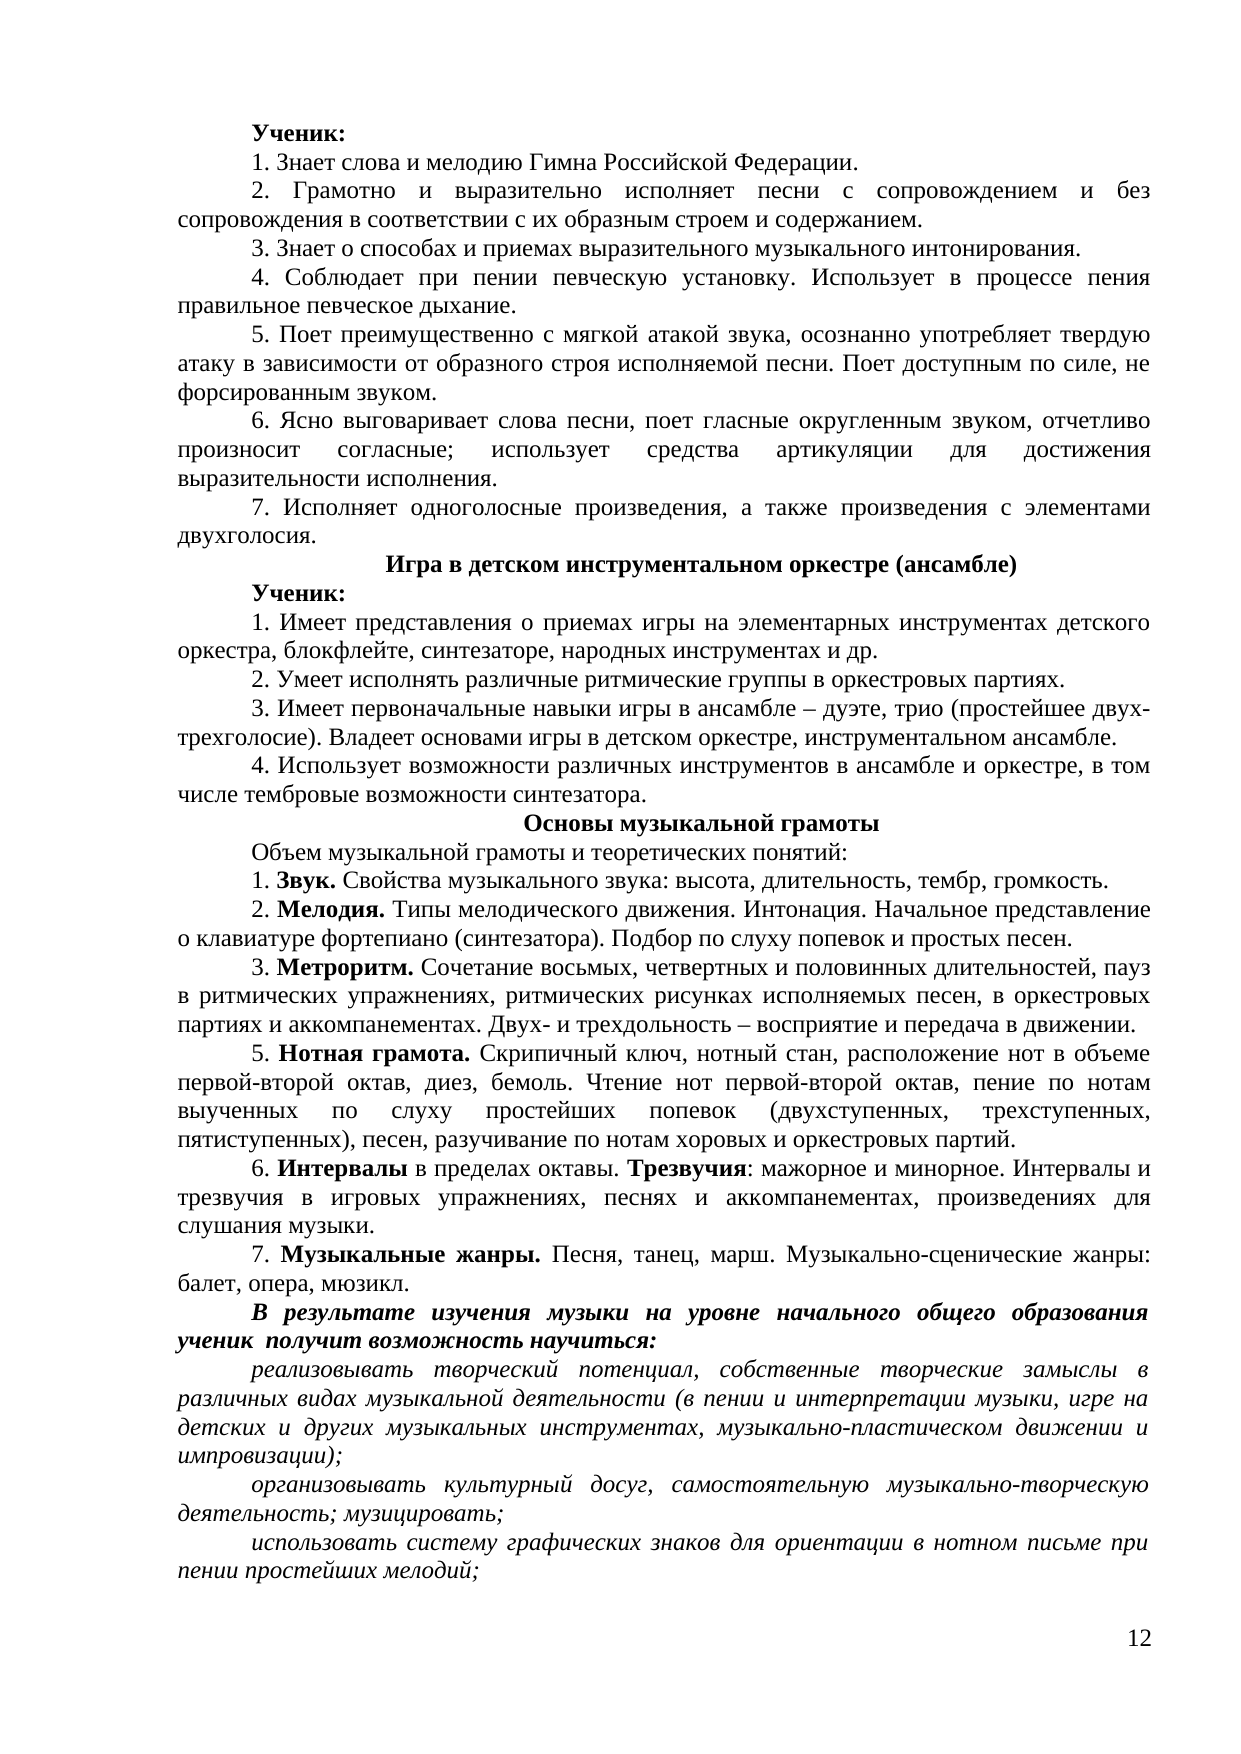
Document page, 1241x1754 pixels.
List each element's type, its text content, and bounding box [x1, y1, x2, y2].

text 1. Имеет представления о приемах игры на элементарных инструментах детского оркестра, блокфлейте, синтезаторе, народных инструментах и др. [177, 607, 1152, 664]
text 5. Поет преимущественно с мягкой атакой звука, осознанно употребляет твердую атаку в зависимости от образного строя исполняемой песни. Поет доступным по силе, не форсированным звуком. [177, 319, 1152, 406]
text 2. Умеет исполнять различные ритмические группы в оркестровых партиях. [177, 664, 1152, 693]
text 4. Соблюдает при пении певческую установку. Использует в процессе пения правильное певческое дыхание. [177, 262, 1152, 319]
text Игра в детском инструментальном оркестре (ансамбле) [177, 549, 1152, 578]
text 7. Исполняет одноголосные произведения, а также произведения с элементами двухголосия. [177, 492, 1152, 549]
text 1. Знает слова и мелодию Гимна Российской Федерации. [177, 147, 1152, 176]
text 2. Грамотно и выразительно исполняет песни с сопровождением и без сопровождения в соответствии с их образным строем и содержанием. [177, 176, 1152, 233]
text 1. Звук. Свойства музыкального звука: высота, длительность, тембр, громкость. [177, 866, 1152, 894]
text использовать систему графических знаков для ориентации в нотном письме при пении простейших мелодий; [177, 1527, 1152, 1584]
text организовывать культурный досуг, самостоятельную музыкально-творческую деятельность; музицировать; [177, 1469, 1152, 1527]
text Ученик: [177, 578, 1152, 607]
text 6. Ясно выговаривает слова песни, поет гласные округленным звуком, отчетливо произносит согласные; использует средства артикуляции для достижения выразительности исполнения. [177, 406, 1152, 492]
text 6. Интервалы в пределах октавы. Трезвучия: мажорное и минорное. Интервалы и трезвучия в игровых упражнениях, песнях и аккомпанементах, произведениях для слушания музыки. [177, 1153, 1152, 1239]
text 3. Имеет первоначальные навыки игры в ансамбле – дуэте, трио (простейшее двух-трехголосие). Владеет основами игры в детском оркестре, инструментальном ансамбле. [177, 693, 1152, 751]
text Ученик: [177, 118, 1152, 147]
text 5. Нотная грамота. Скрипичный ключ, нотный стан, расположение нот в объеме первой-второй октав, диез, бемоль. Чтение нот первой-второй октав, пение по нотам выученных по слуху простейших попевок (двухступенных, трехступенных, пятиступенных), песен, разучивание по нотам хоровых и оркестровых партий. [177, 1038, 1152, 1153]
text Основы музыкальной грамоты [177, 808, 1152, 837]
text 3. Знает о способах и приемах выразительного музыкального интонирования. [177, 233, 1152, 262]
text 4. Использует возможности различных инструментов в ансамбле и оркестре, в том числе тембровые возможности синтезатора. [177, 751, 1152, 808]
text В результате изучения музыки на уровне начального общего образования ученик получит возможность научиться: [177, 1297, 1152, 1354]
text 3. Метроритм. Сочетание восьмых, четвертных и половинных длительностей, пауз в ритмических упражнениях, ритмических рисунках исполняемых песен, в оркестровых партиях и аккомпанементах. Двух- и трехдольность – восприятие и передача в движении. [177, 952, 1152, 1038]
text 2. Мелодия. Типы мелодического движения. Интонация. Начальное представление о клавиатуре фортепиано (синтезатора). Подбор по слуху попевок и простых песен. [177, 894, 1152, 952]
text 7. Музыкальные жанры. Песня, танец, марш. Музыкально-сценические жанры: балет, опера, мюзикл. [177, 1239, 1152, 1297]
text Объем музыкальной грамоты и теоретических понятий: [177, 837, 1152, 866]
text реализовывать творческий потенциал, собственные творческие замыслы в различных видах музыкальной деятельности (в пении и интерпретации музыки, игре на детских и других музыкальных инструментах, музыкально-пластическом движении и импровизации); [177, 1354, 1152, 1469]
